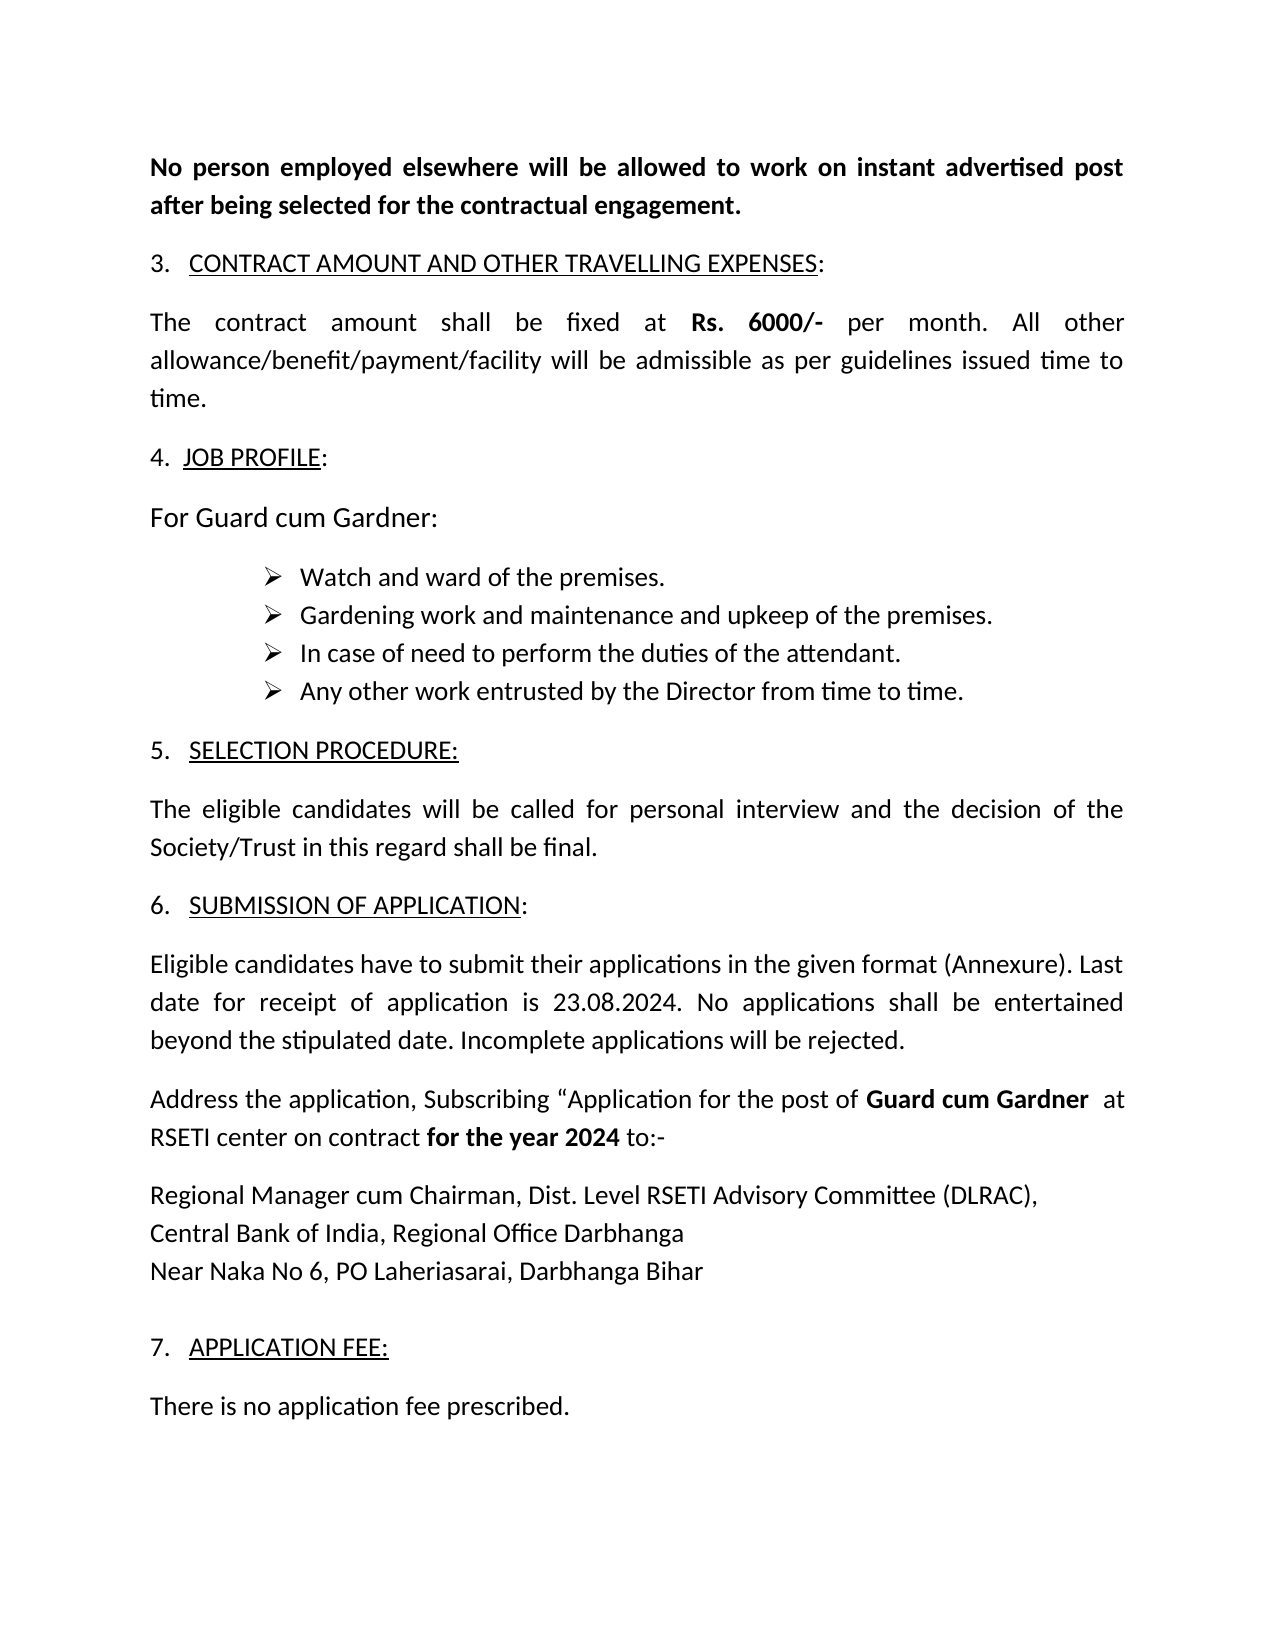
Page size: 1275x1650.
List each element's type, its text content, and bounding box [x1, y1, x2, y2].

list In case of need to perform the duties of the attendant. [262, 636, 1125, 669]
text No person employed elsewhere will be allowed to work on instant advertised post after being selected for the contractual engagement. [150, 150, 1125, 221]
list Watch and ward of the premises. [262, 561, 1125, 593]
text Eligible candidates have to submit their applications in the given format (Annexure). Last date for receipt of application is 23.08.2024. No applications shall be entertained beyond the stipulated date. Incomplete applications will be rejected. [150, 947, 1125, 1056]
list Gardening work and maintenance and upkeep of the premises. [262, 598, 1125, 631]
text 3. CONTRACT AMOUNT AND OTHER TRAVELLING EXPENSES: [150, 247, 1125, 280]
text 7. APPLICATION FEE: [150, 1330, 1125, 1363]
text Address the application, Subscribing “Application for the post of Guard cum Gardner at RSETI center on contract for the year 2024 to:- [150, 1082, 1125, 1153]
text There is no application fee prescribed. [150, 1389, 1125, 1422]
text The eligible candidates will be called for personal interview and the decision of the Society/Trust in this regard shall be final. [150, 792, 1125, 863]
text For Guard cum Gardner: [150, 499, 1125, 534]
text 6. SUBMISSION OF APPLICATION: [150, 888, 1125, 921]
text 4. JOB PROFILE: [150, 440, 1125, 473]
text Near Naka No 6, PO Laheriasarai, Darbhanga Bihar [150, 1254, 1125, 1287]
text 5. SELECTION PROCEDURE: [150, 733, 1125, 766]
text The contract amount shall be fixed at Rs. 6000/- per month. All other allowance/benefit/payment/facility will be admissible as per guidelines issued time to time. [150, 305, 1125, 414]
text Regional Manager cum Chairman, Dist. Level RSETI Advisory Committee (DLRAC), [150, 1178, 1125, 1211]
text Central Bank of India, Regional Office Darbhanga [150, 1216, 1125, 1249]
list Any other work entrusted by the Director from time to time. [262, 674, 1125, 707]
